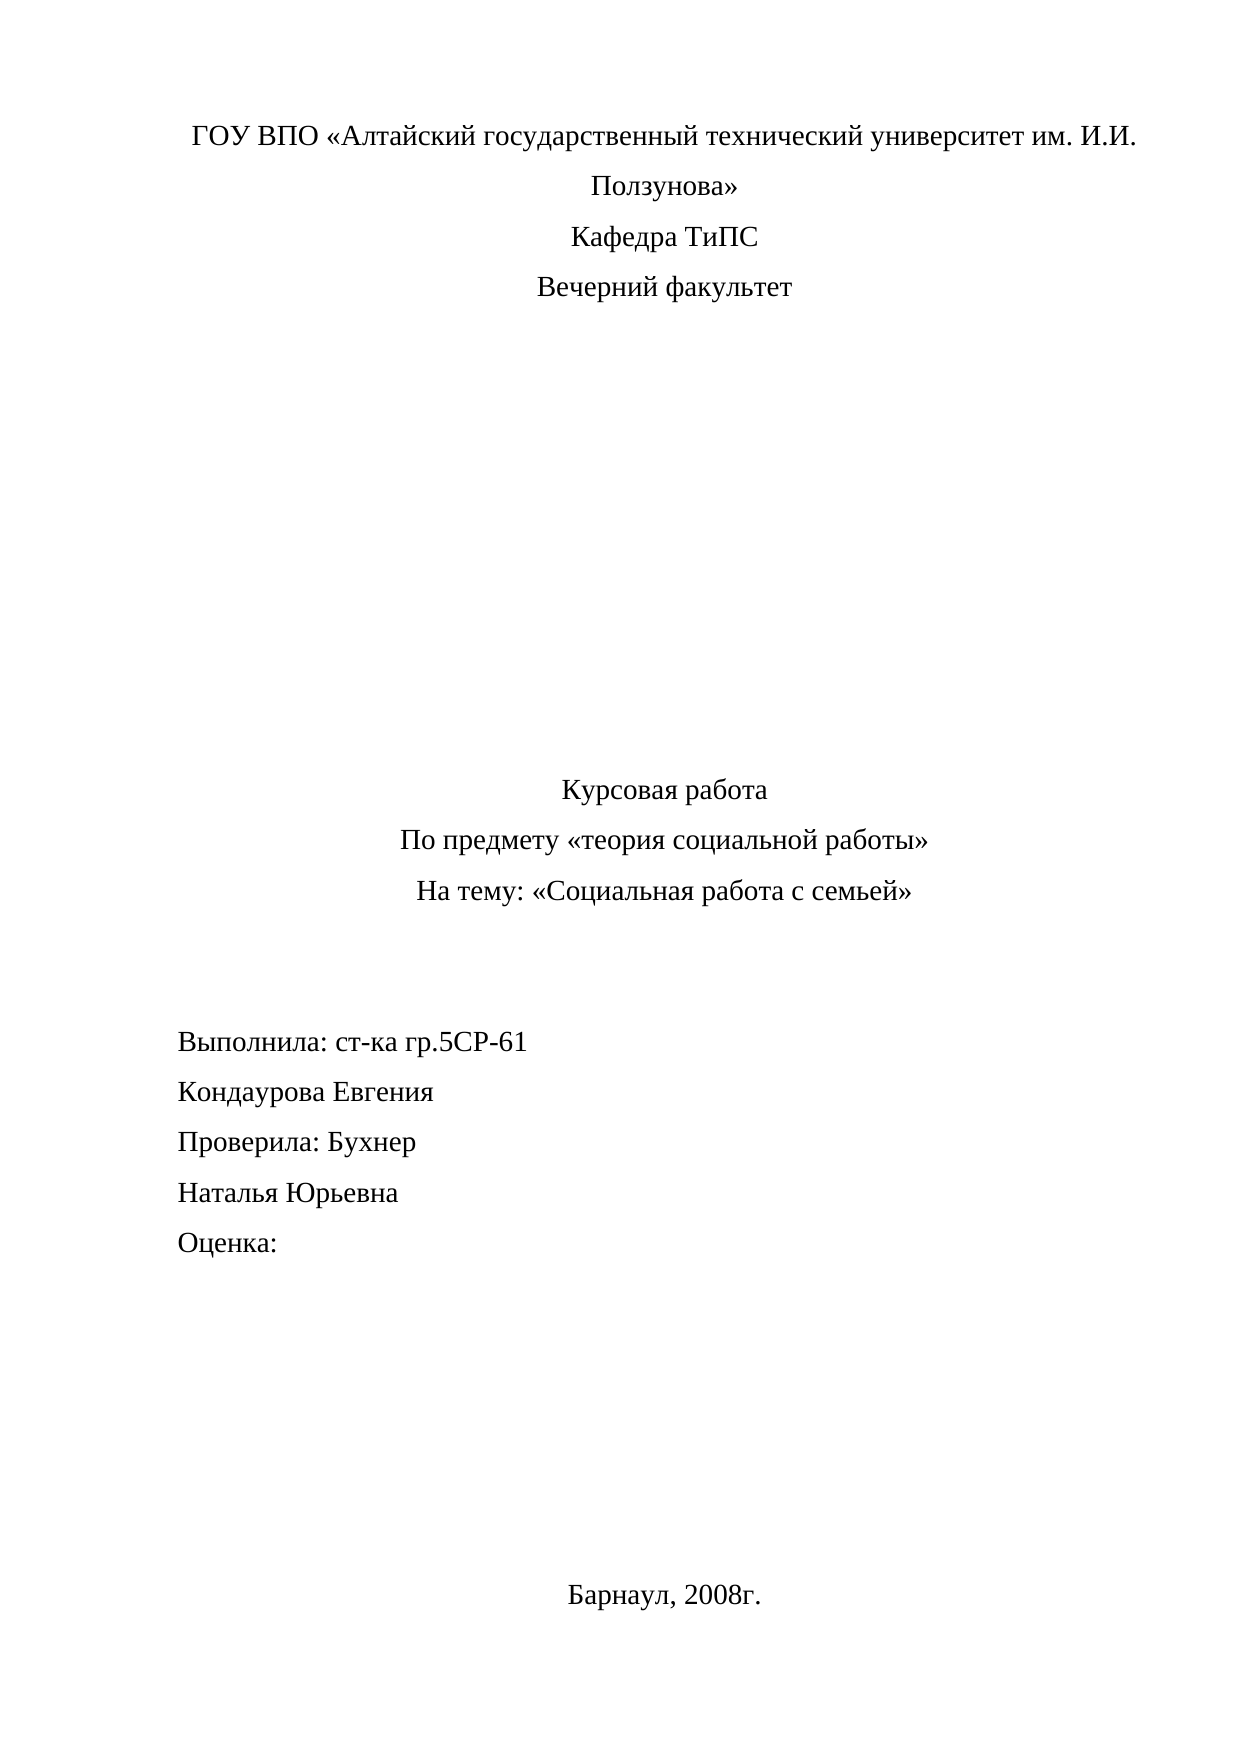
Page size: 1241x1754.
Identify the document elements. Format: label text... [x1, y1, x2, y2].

text ГОУ ВПО «Алтайский государственный технический университет им. И.И. Ползунова» [177, 118, 1152, 202]
text Курсовая работа [177, 772, 1152, 806]
text Наталья Юрьевна [177, 1175, 1152, 1208]
text Вечерний факультет [177, 269, 1152, 303]
text Кондаурова Евгения [177, 1074, 1152, 1108]
text Барнаул, 2008г. [177, 1577, 1152, 1611]
text Выполнила: ст-ка гр.5СР-61 [177, 1024, 1152, 1057]
text По предмету «теория социальной работы» [177, 822, 1152, 856]
text Проверила: Бухнер [177, 1124, 1152, 1158]
text Оценка: [177, 1225, 1152, 1258]
text На тему: «Социальная работа с семьей» [177, 873, 1152, 906]
text Кафедра ТиПС [177, 219, 1152, 252]
